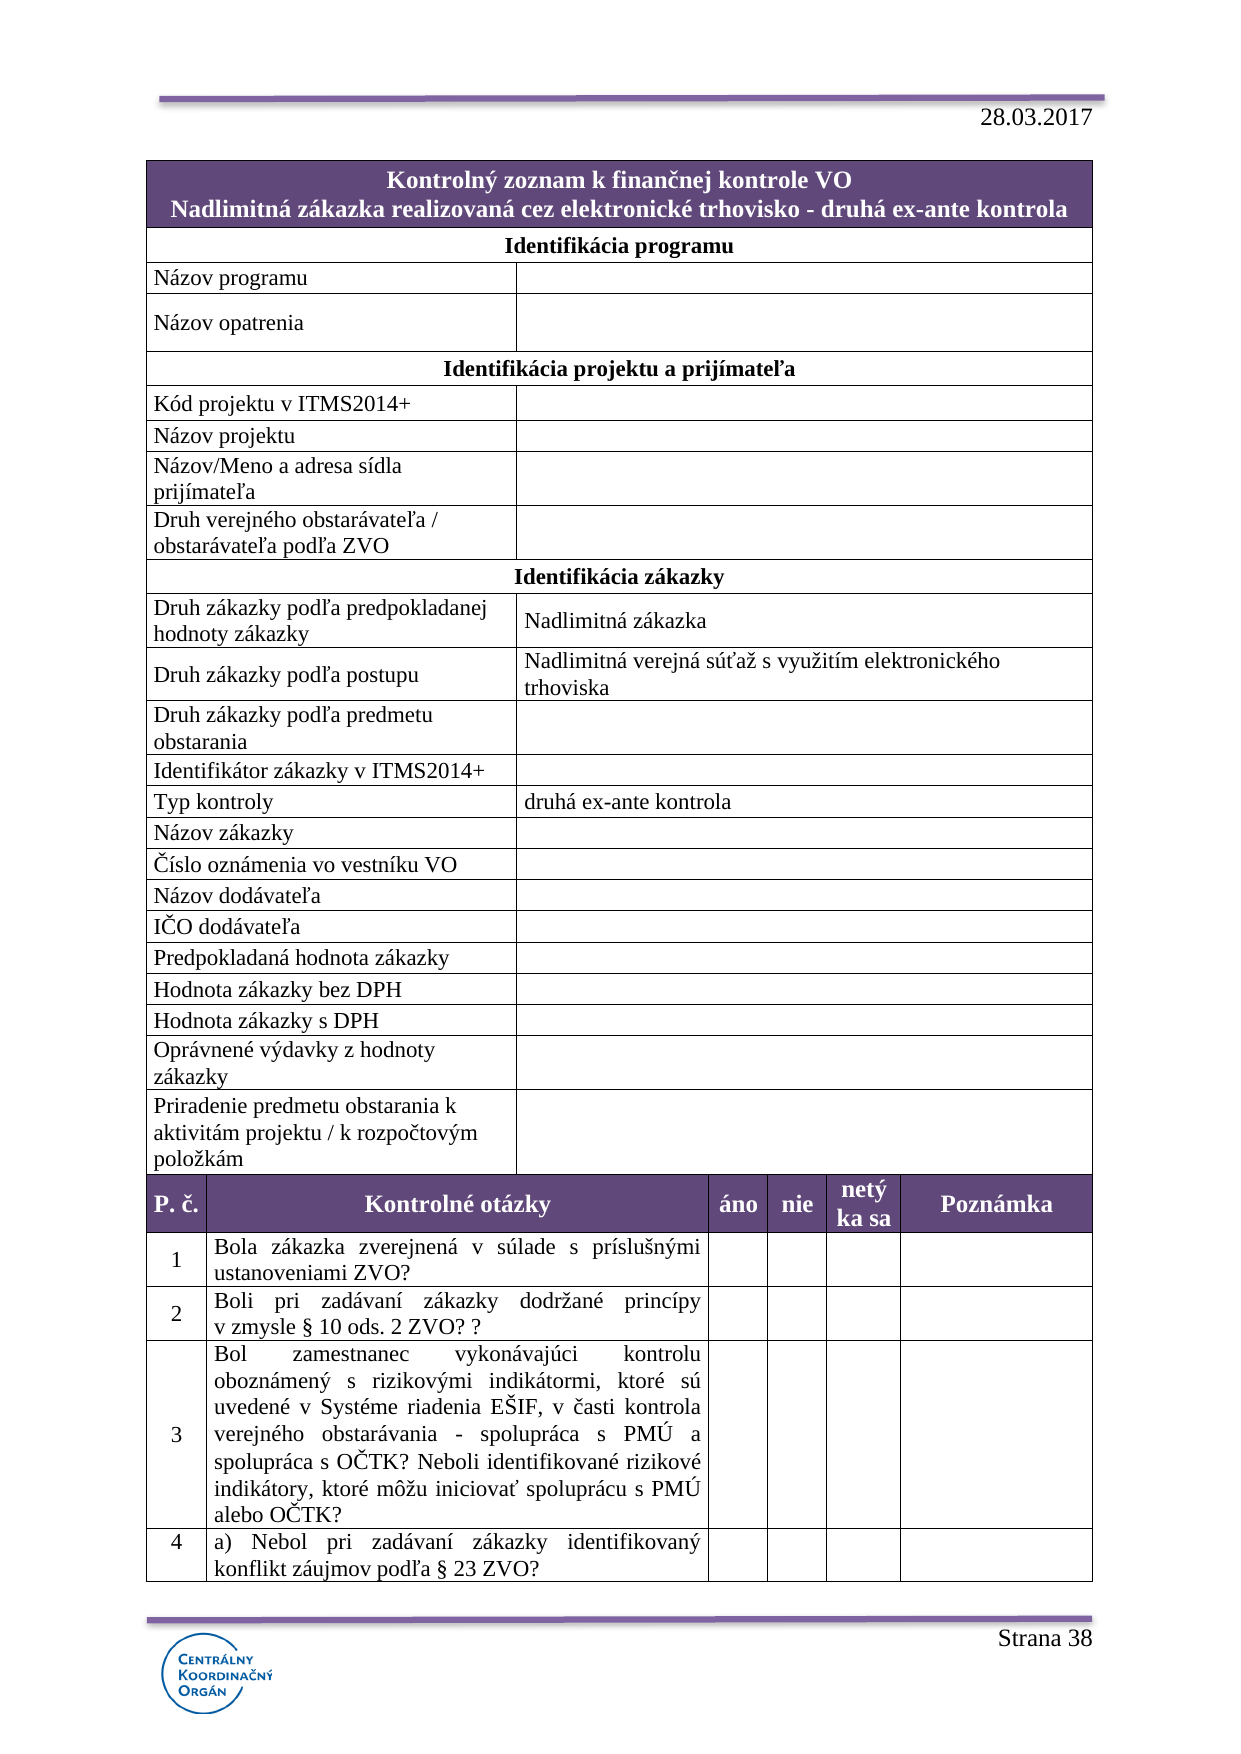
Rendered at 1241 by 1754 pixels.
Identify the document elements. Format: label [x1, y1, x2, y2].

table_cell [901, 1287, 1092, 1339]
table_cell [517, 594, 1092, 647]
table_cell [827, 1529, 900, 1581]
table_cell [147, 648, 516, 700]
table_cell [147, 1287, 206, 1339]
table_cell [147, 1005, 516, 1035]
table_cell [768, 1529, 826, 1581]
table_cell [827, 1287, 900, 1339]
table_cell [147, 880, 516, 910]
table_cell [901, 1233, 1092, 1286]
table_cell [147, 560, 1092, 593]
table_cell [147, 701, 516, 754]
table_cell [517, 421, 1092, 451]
picture [159, 1631, 272, 1713]
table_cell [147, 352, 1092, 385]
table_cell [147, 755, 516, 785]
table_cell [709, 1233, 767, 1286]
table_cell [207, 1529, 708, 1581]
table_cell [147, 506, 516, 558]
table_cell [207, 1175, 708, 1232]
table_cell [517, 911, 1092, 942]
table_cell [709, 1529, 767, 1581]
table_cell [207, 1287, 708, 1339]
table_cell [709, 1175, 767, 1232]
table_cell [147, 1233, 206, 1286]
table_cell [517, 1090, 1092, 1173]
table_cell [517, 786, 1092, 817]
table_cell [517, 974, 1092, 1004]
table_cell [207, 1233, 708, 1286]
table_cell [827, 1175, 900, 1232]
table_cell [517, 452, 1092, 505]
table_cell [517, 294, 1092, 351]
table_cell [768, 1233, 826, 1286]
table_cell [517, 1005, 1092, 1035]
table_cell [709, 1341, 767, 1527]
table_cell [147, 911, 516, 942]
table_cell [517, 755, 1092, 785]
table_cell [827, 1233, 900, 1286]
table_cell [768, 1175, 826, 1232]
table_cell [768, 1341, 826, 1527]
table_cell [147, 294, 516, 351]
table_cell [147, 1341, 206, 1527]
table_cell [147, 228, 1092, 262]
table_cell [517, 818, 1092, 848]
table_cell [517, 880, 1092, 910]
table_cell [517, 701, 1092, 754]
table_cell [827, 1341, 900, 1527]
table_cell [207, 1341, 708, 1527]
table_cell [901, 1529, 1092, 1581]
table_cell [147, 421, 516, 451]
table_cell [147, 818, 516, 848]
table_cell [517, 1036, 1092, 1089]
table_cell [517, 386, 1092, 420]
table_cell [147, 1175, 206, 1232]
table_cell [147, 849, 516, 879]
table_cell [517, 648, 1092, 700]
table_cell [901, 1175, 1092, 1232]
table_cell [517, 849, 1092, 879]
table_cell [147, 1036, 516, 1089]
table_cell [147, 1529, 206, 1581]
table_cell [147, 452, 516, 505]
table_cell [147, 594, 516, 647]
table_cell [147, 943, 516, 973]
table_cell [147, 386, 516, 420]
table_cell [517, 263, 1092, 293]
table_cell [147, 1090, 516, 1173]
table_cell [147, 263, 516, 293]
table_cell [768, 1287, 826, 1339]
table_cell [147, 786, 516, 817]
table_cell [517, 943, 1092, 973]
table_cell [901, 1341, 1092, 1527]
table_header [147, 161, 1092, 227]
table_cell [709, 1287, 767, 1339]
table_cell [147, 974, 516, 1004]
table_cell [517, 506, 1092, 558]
